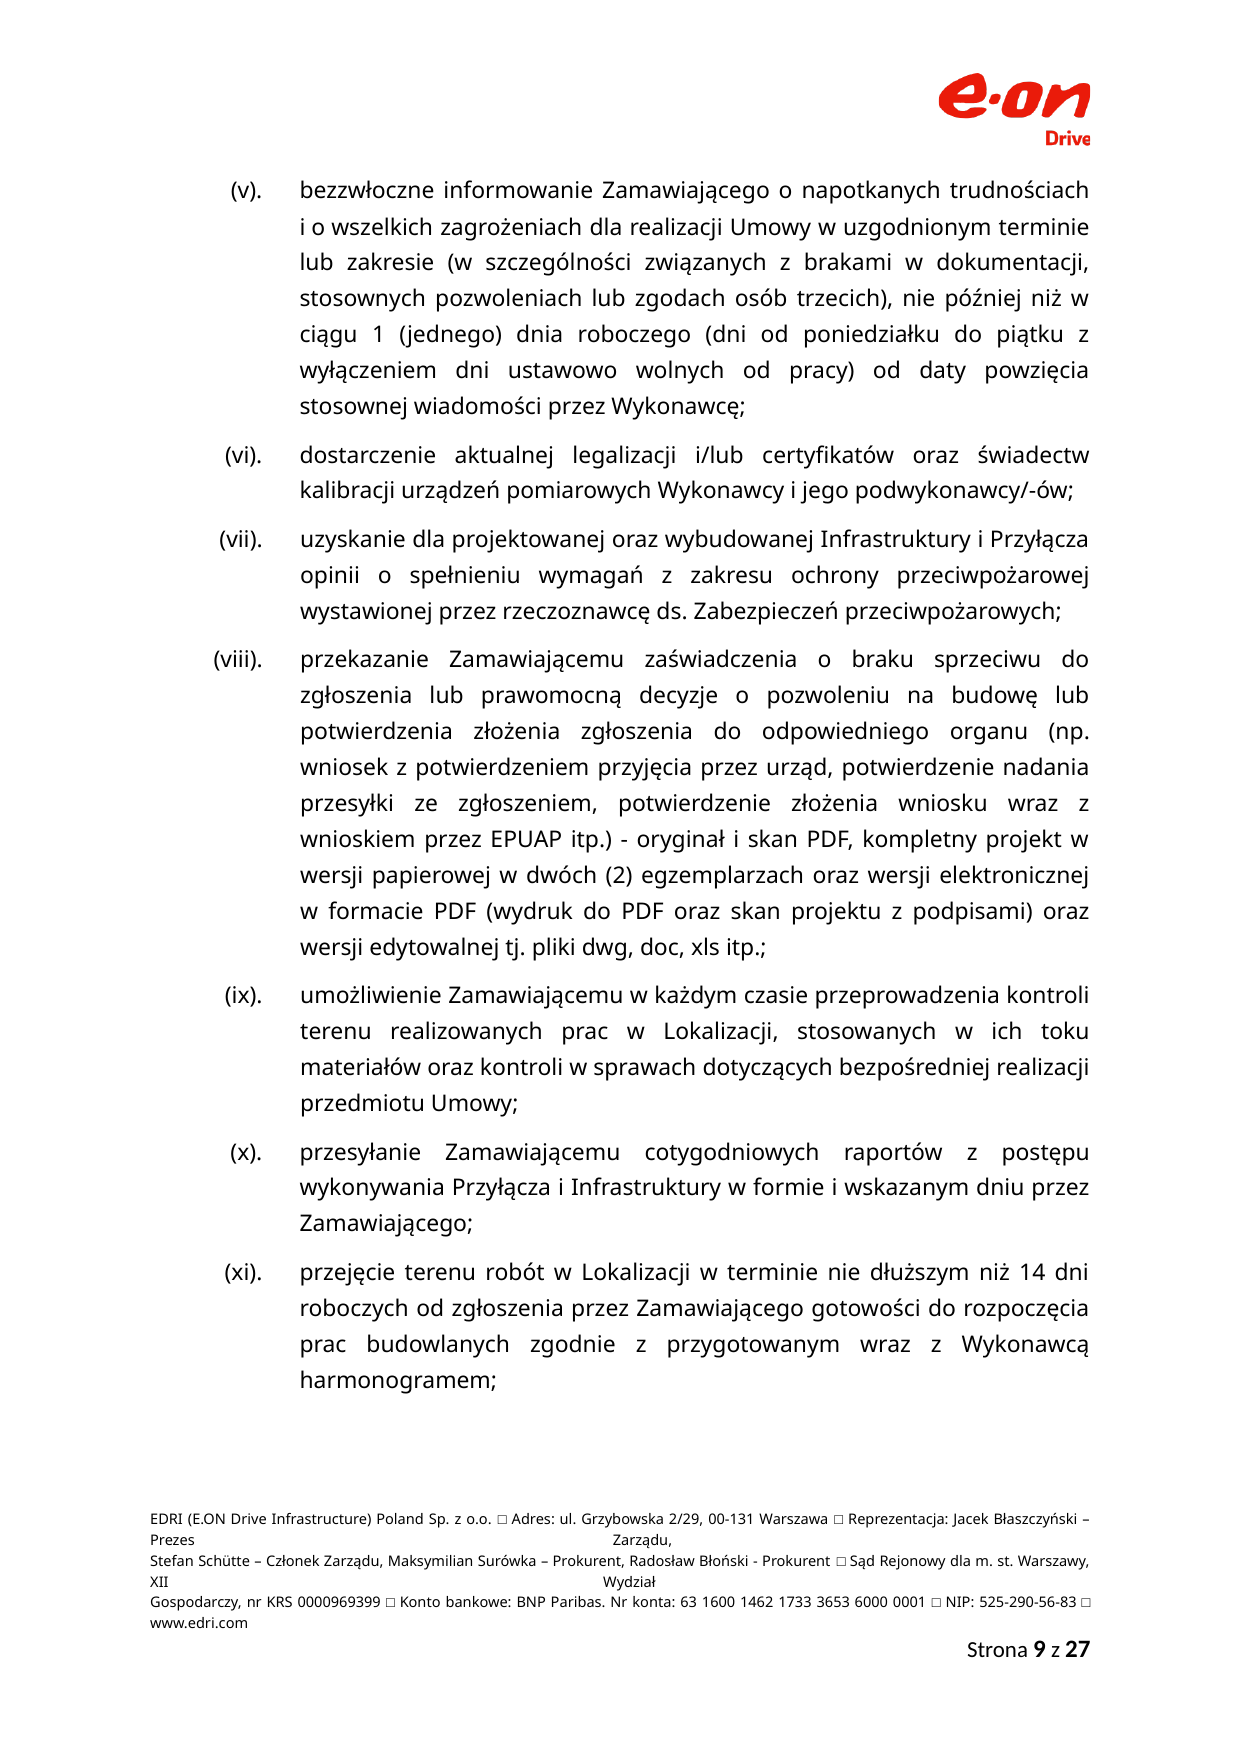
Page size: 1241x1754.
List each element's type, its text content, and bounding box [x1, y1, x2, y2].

picture [938, 73, 1091, 150]
list przejęcie terenu robót w Lokalizacji w terminie nie dłuższym niż 14 dni roboczych od zgłoszenia przez Zamawiającego gotowości do rozpoczęcia prac budowlanych zgodnie z przygotowanym wraz z Wykonawcą harmonogramem; [262, 1256, 1090, 1395]
list przesyłanie Zamawiającemu cotygodniowych raportów z postępu wykonywania Przyłącza i Infrastruktury w formie i wskazanym dniu przez Zamawiającego; [262, 1135, 1090, 1238]
list dostarczenie aktualnej legalizacji i/lub certyfikatów oraz świadectw kalibracji urządzeń pomiarowych Wykonawcy i jego podwykonawcy/-ów; [262, 438, 1090, 506]
list uzyskanie dla projektowanej oraz wybudowanej Infrastruktury i Przyłącza opinii o spełnieniu wymagań z zakresu ochrony przeciwpożarowej wystawionej przez rzeczoznawcę ds. Zabezpieczeń przeciwpożarowych; [262, 523, 1090, 626]
list umożliwienie Zamawiającemu w każdym czasie przeprowadzenia kontroli terenu realizowanych prac w Lokalizacji, stosowanych w ich toku materiałów oraz kontroli w sprawach dotyczących bezpośredniej realizacji przedmiotu Umowy; [262, 979, 1090, 1118]
list bezzwłoczne informowanie Zamawiającego o napotkanych trudnościach i o wszelkich zagrożeniach dla realizacji Umowy w uzgodnionym terminie lub zakresie (w szczególności związanych z brakami w dokumentacji, stosownych pozwoleniach lub zgodach osób trzecich), nie później niż w ciągu 1 (jednego) dnia roboczego (dni od poniedziałku do piątku z wyłączeniem dni ustawowo wolnych od pracy) od daty powzięcia stosownej wiadomości przez Wykonawcę; [262, 174, 1090, 421]
list przekazanie Zamawiającemu zaświadczenia o braku sprzeciwu do zgłoszenia lub prawomocną decyzje o pozwoleniu na budowę lub potwierdzenia złożenia zgłoszenia do odpowiedniego organu (np. wniosek z potwierdzeniem przyjęcia przez urząd, potwierdzenie nadania przesyłki ze zgłoszeniem, potwierdzenie złożenia wniosku wraz z wnioskiem przez EPUAP itp.) - oryginał i skan PDF, kompletny projekt w wersji papierowej w dwóch (2) egzemplarzach oraz wersji elektronicznej w formacie PDF (wydruk do PDF oraz skan projektu z podpisami) oraz wersji edytowalnej tj. pliki dwg, doc, xls itp.; [262, 643, 1090, 962]
